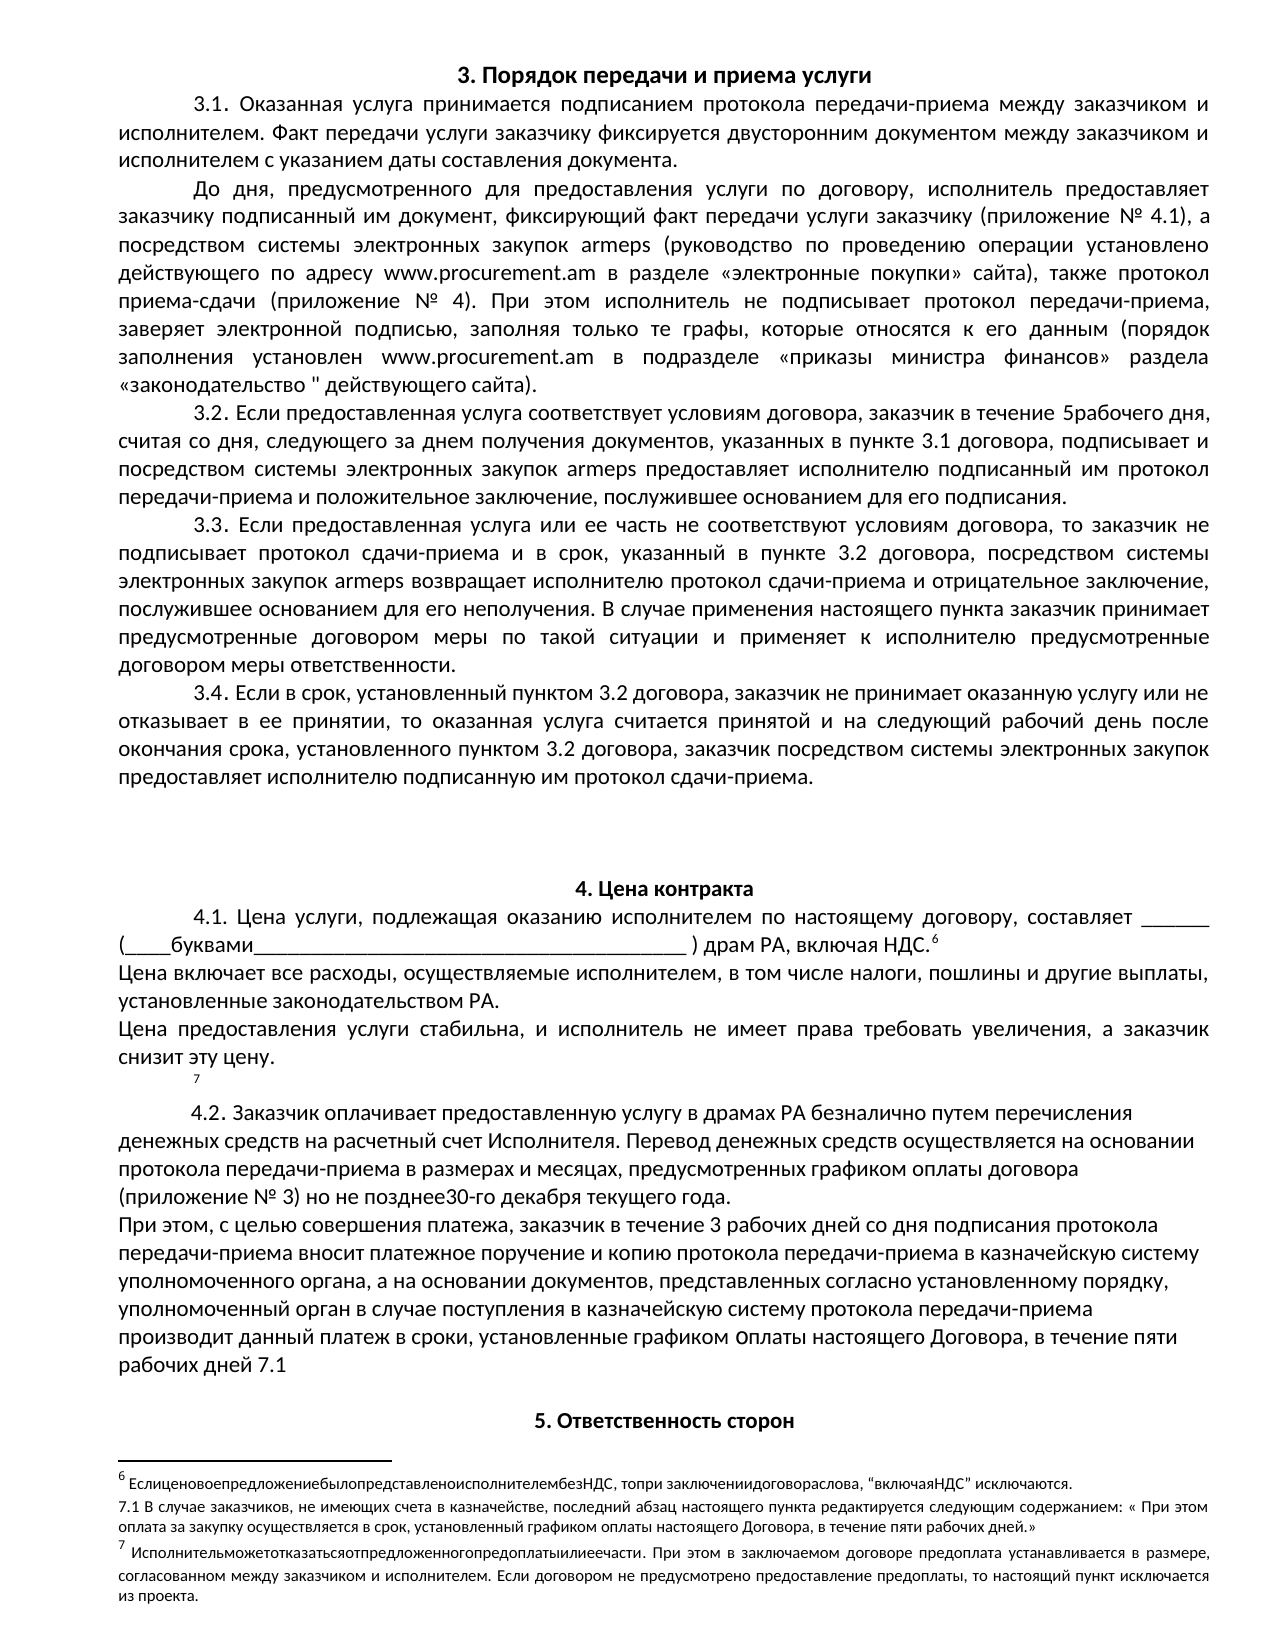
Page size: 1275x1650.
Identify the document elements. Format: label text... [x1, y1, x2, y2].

text 4.2․ Заказчик оплачивает предоставленную услугу в драмах РА безналично путем перечисления денежных средств на расчетный счет Исполнителя. Перевод денежных средств осуществляется на основании протокола передачи-приема в размерах и месяцах, предусмотренных графиком оплаты договора (приложение № 3) но не позднее30-го декабря текущего года. [118, 1098, 1211, 1210]
text 3. Порядок передачи и приема услуги [118, 59, 1211, 89]
text 4.1. Цена услуги, подлежащая оказанию исполнителем по настоящему договору, составляет ______ (____буквами______________________________________ ) драм РА, включая НДС. [118, 902, 1211, 958]
text Цена включает все расходы, осуществляемые исполнителем, в том числе налоги, пошлины и другие выплаты, установленные законодательством РА. [118, 958, 1211, 1014]
text 3.3․ Если предоставленная услуга или ее часть не соответствуют условиям договора, то заказчик не подписывает протокол сдачи-приема и в срок, указанный в пункте 3.2 договора, посредством системы электронных закупок armeps возвращает исполнителю протокол сдачи-приема и отрицательное заключение, послужившее основанием для его неполучения. В случае применения настоящего пункта заказчик принимает предусмотренные договором меры по такой ситуации и применяет к исполнителю предусмотренные договором меры ответственности. [118, 510, 1211, 678]
text 4. Цена контракта [118, 874, 1211, 902]
text 3.4․ Если в срок, установленный пунктом 3.2 договора, заказчик не принимает оказанную услугу или не отказывает в ее принятии, то оказанная услуга считается принятой и на следующий рабочий день после окончания срока, установленного пунктом 3.2 договора, заказчик посредством системы электронных закупок предоставляет исполнителю подписанную им протокол сдачи-приема. [118, 678, 1211, 790]
text Цена предоставления услуги стабильна, и исполнитель не имеет права требовать увеличения, а заказчик снизит эту цену. [118, 1014, 1211, 1070]
text 3.1․ Оказанная услуга принимается подписанием протокола передачи-приема между заказчиком и исполнителем. Факт передачи услуги заказчику фиксируется двусторонним документом между заказчиком и исполнителем с указанием даты составления документа. [118, 89, 1211, 174]
text До дня, предусмотренного для предоставления услуги по договору, исполнитель предоставляет заказчику подписанный им документ, фиксирующий факт передачи услуги заказчику (приложение № 4.1), а посредством системы электронных закупок armeps (руководство по проведению операции установлено действующего по адресу www.procurement.am в разделе «электронные покупки» сайта), также протокол приема-сдачи (приложение № 4). При этом исполнитель не подписывает протокол передачи-приема, заверяет электронной подписью, заполняя только те графы, которые относятся к его данным (порядок заполнения установлен www.procurement.am в подразделе «приказы министра финансов» раздела «законодательство " действующего сайта). [118, 174, 1211, 398]
text При этом, с целью совершения платежа, заказчик в течение 3 рабочих дней со дня подписания протокола передачи-приема вносит платежное поручение и копию протокола передачи-приема в казначейскую систему уполномоченного органа, а на основании документов, представленных согласно установленному порядку, уполномоченный орган в случае поступления в казначейскую систему протокола передачи-приема производит данный платеж в сроки, установленные графиком օплаты настоящего Договора, в течение пяти рабочих дней 7.1 [118, 1210, 1211, 1378]
text 3.2․ Если предоставленная услуга соответствует условиям договора, заказчик в течение 5рабочего дня, считая со дня, следующего за днем получения документов, указанных в пункте 3.1 договора, подписывает и посредством системы электронных закупок armeps предоставляет исполнителю подписанный им протокол передачи-приема и положительное заключение, послужившее основанием для его подписания. [118, 398, 1211, 510]
text 5. Ответственность сторон [118, 1407, 1211, 1434]
